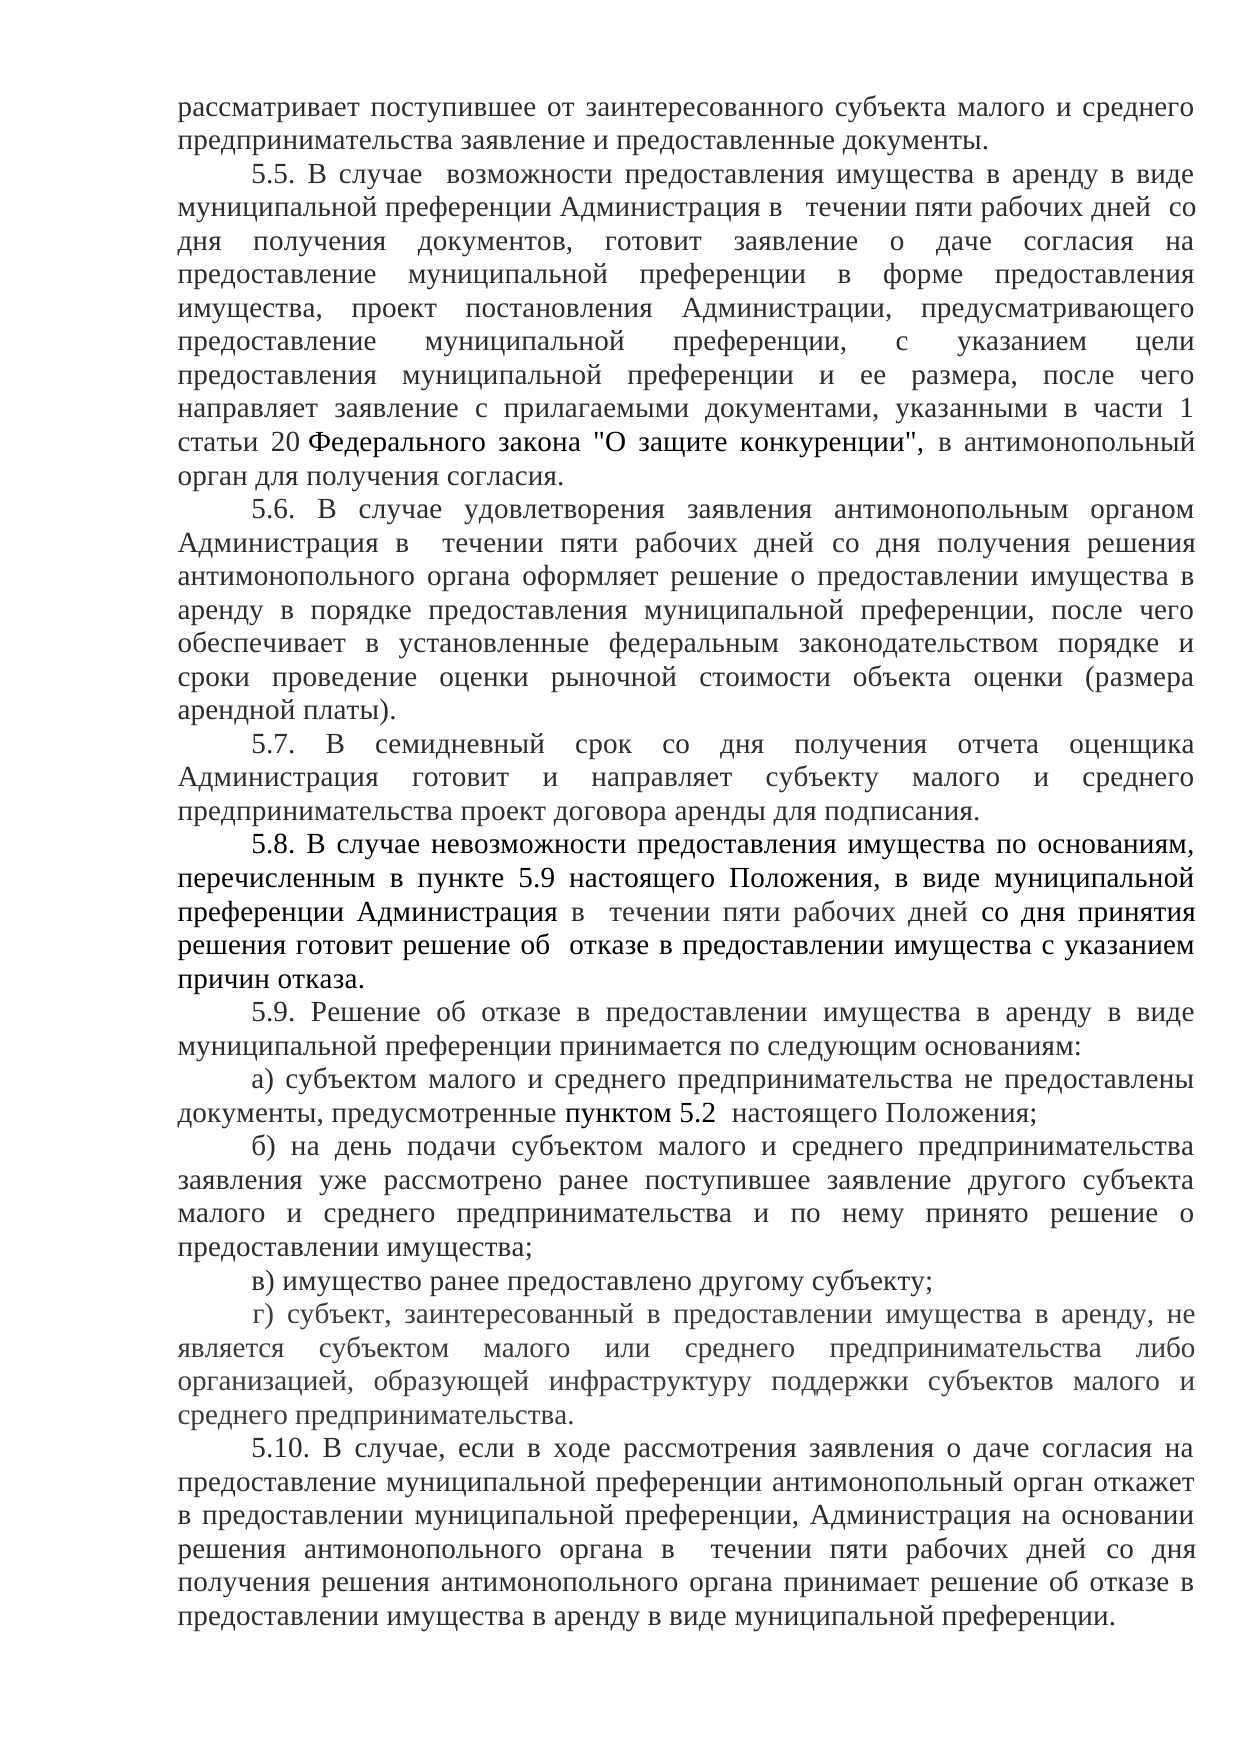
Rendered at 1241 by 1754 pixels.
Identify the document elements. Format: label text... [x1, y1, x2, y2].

text 5.10. В случае, если в ходе рассмотрения заявления о даче согласия на предоставление муниципальной преференции антимонопольный орган откажет в предоставлении муниципальной преференции, Администрация на основании решения антимонопольного органа в течении пяти рабочих дней со дня получения решения антимонопольного органа принимает решение об отказе в предоставлении имущества в аренду в виде муниципальной преференции. [177, 1430, 1196, 1632]
text 5.5. В случае возможности предоставления имущества в аренду в виде муниципальной преференции Администрация в течении пяти рабочих дней со дня получения документов, готовит заявление о даче согласия на предоставление муниципальной преференции в форме предоставления имущества, проект постановления Администрации, предусматривающего предоставление муниципальной преференции, с указанием цели предоставления муниципальной преференции и ее размера, после чего направляет заявление с прилагаемыми документами, указанными в части 1 статьи 20 Федерального закона "О защите конкуренции", в антимонопольный орган для получения согласия. [177, 156, 1196, 491]
text г) субъект, заинтересованный в предоставлении имущества в аренду, не является субъектом малого или среднего предпринимательства либо организацией, образующей инфраструктуру поддержки субъектов малого и среднего предпринимательства. [177, 1296, 1196, 1430]
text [177, 89, 1196, 156]
text 5.7. В семидневный срок со дня получения отчета оценщика Администрация готовит и направляет субъекту малого и среднего предпринимательства проект договора аренды для подписания. [177, 726, 1196, 827]
text б) на день подачи субъектом малого и среднего предпринимательства заявления уже рассмотрено ранее поступившее заявление другого субъекта малого и среднего предпринимательства и по нему принято решение о предоставлении имущества; [177, 1128, 1196, 1263]
text в) имущество ранее предоставлено другому субъекту; [177, 1263, 1196, 1296]
text а) субъектом малого и среднего предпринимательства не предоставлены документы, предусмотренные пунктом 5.2 настоящего Положения; [177, 1061, 1196, 1128]
text 5.6. В случае удовлетворения заявления антимонопольным органом Администрация в течении пяти рабочих дней со дня получения решения антимонопольного органа оформляет решение о предоставлении имущества в аренду в порядке предоставления муниципальной преференции, после чего обеспечивает в установленные федеральным законодательством порядке и сроки проведение оценки рыночной стоимости объекта оценки (размера арендной платы). [177, 491, 1196, 726]
text 5.8. В случае невозможности предоставления имущества по основаниям, перечисленным в пункте 5.9 настоящего Положения, в виде муниципальной преференции Администрация в течении пяти рабочих дней со дня принятия решения готовит решение об отказе в предоставлении имущества с указанием причин отказа. [177, 827, 1196, 994]
text 5.9. Решение об отказе в предоставлении имущества в аренду в виде муниципальной преференции принимается по следующим основаниям: [177, 994, 1196, 1061]
